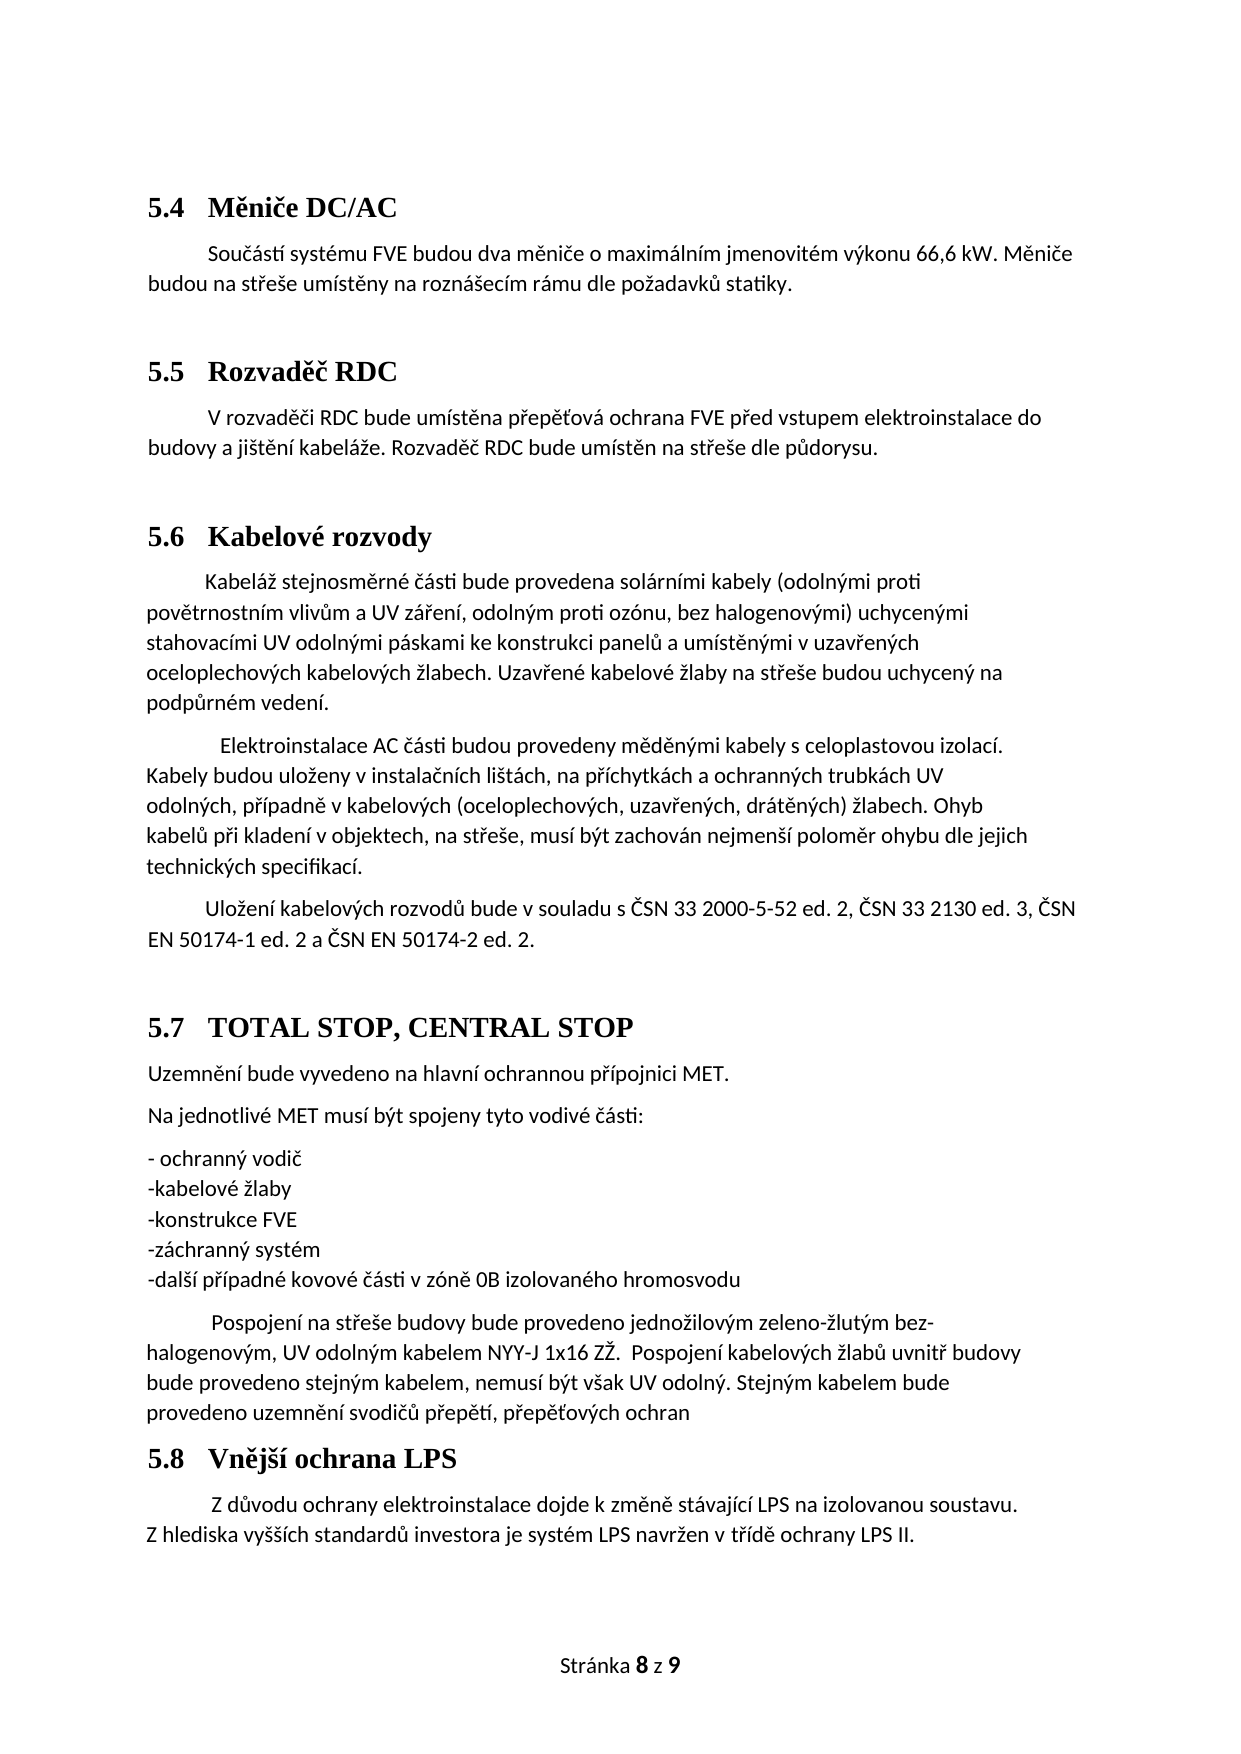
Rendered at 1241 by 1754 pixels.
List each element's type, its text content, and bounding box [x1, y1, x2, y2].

text V rozvaděči RDC bude umístěna přepěťová ochrana FVE před vstupem elektroinstalace do budovy a jištění kabeláže. Rozvaděč RDC bude umístěn na střeše dle půdorysu. [148, 403, 1093, 461]
text Uzemnění bude vyvedeno na hlavní ochrannou přípojnici MET. [148, 1059, 1093, 1087]
text Kabeláž stejnosměrné části bude provedena solárními kabely (odolnými proti povětrnostním vlivům a UV záření, odolným proti ozónu, bez halogenovými) uchycenými stahovacími UV odolnými páskami ke konstrukci panelů a umístěnými v uzavřených oceloplechových kabelových žlabech. Uzavřené kabelové žlaby na střeše budou uchycený na podpůrném vedení. [146, 567, 1034, 716]
subtitle Kabelové rozvody [148, 519, 1093, 552]
text Na jednotlivé MET musí být spojeny tyto vodivé části: [148, 1102, 1093, 1129]
text - ochranný vodič -kabelové žlaby -konstrukce FVE -záchranný systém -další případné kovové části v zóně 0B izolovaného hromosvodu [148, 1144, 1093, 1293]
subtitle TOTAL STOP, CENTRAL STOP [148, 1010, 1093, 1044]
text Součástí systému FVE budou dva měniče o maximálním jmenovitém výkonu 66,6 kW. Měniče budou na střeše umístěny na roznášecím rámu dle požadavků statiky. [148, 239, 1093, 297]
text Pospojení na střeše budovy bude provedeno jednožilovým zeleno-žlutým bez-halogenovým, UV odolným kabelem NYY-J 1x16 ZŽ. Pospojení kabelových žlabů uvnitř budovy bude provedeno stejným kabelem, nemusí být však UV odolný. Stejným kabelem bude provedeno uzemnění svodičů přepětí, přepěťových ochran [146, 1308, 1034, 1426]
subtitle Měniče DC/AC [148, 190, 1093, 224]
subtitle Rozvaděč RDC [148, 354, 1093, 388]
text Z důvodu ochrany elektroinstalace dojde k změně stávající LPS na izolovanou soustavu. Z hlediska vyšších standardů investora je systém LPS navržen v třídě ochrany LPS II. [146, 1490, 1034, 1548]
subtitle Vnější ochrana LPS [148, 1441, 1093, 1475]
text Uložení kabelových rozvodů bude v souladu s ČSN 33 2000-5-52 ed. 2, ČSN 33 2130 ed. 3, ČSN EN 50174-1 ed. 2 a ČSN EN 50174-2 ed. 2. [148, 894, 1093, 953]
text Elektroinstalace AC části budou provedeny měděnými kabely s celoplastovou izolací. Kabely budou uloženy v instalačních lištách, na příchytkách a ochranných trubkách UV odolných, případně v kabelových (oceloplechových, uzavřených, drátěných) žlabech. Ohyb kabelů při kladení v objektech, na střeše, musí být zachován nejmenší poloměr ohybu dle jejich technických specifikací. [146, 731, 1034, 880]
